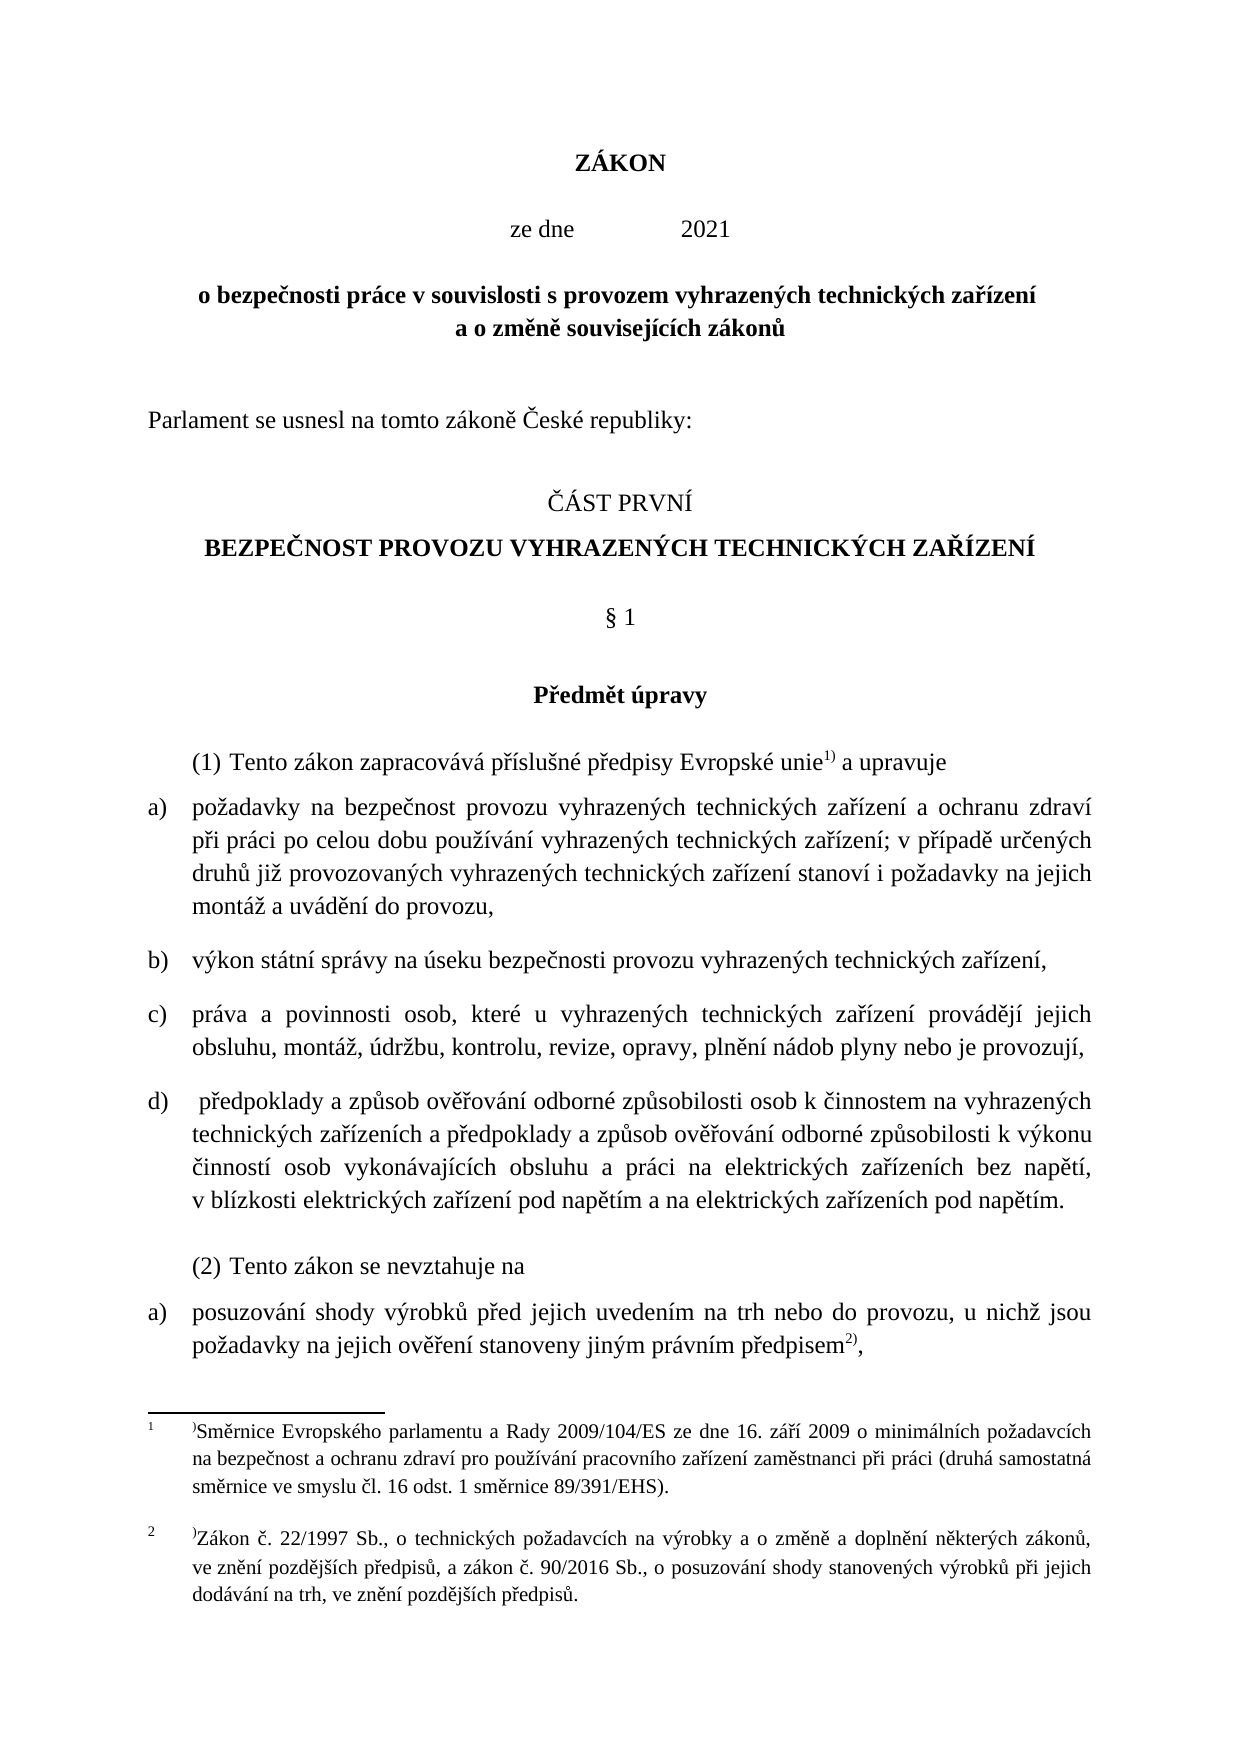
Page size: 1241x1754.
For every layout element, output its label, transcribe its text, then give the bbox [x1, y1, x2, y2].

text posuzování shody výrobků před jejich uvedením na trh nebo do provozu, u nichž jsou požadavky na jejich ověření stanoveny jiným právním předpisem), [148, 1297, 1093, 1359]
text Tento zákon se nevztahuje na [148, 1251, 1093, 1280]
text práva a povinnosti osob, které u vyhrazených technických zařízení provádějí jejich obsluhu, montáž, údržbu, kontrolu, revize, opravy, plnění nádob plyny nebo je provozují, [148, 999, 1093, 1061]
text ze dne 2021 [148, 214, 1093, 243]
text ZÁKON [148, 148, 1093, 176]
text ČÁST PRVNÍ [148, 488, 1093, 516]
text Tento zákon zapracovává příslušné předpisy Evropské unie) a upravuje [148, 747, 1093, 776]
text Předmět úpravy [148, 681, 1093, 709]
text Bezpečnost provozu vyhrazených technických zařízení [148, 533, 1093, 562]
text o bezpečnosti práce v souvislosti s provozem vyhrazených technických zařízení a o změně souvisejících zákonů [148, 280, 1093, 342]
text požadavky na bezpečnost provozu vyhrazených technických zařízení a ochranu zdraví při práci po celou dobu používání vyhrazených technických zařízení; v případě určených druhů již provozovaných vyhrazených technických zařízení stanoví i požadavky na jejich montáž a uvádění do provozu, [148, 792, 1093, 920]
text Parlament se usnesl na tomto zákoně České republiky: [148, 405, 1093, 433]
text předpoklady a způsob ověřování odborné způsobilosti osob k činnostem na vyhrazených technických zařízeních a předpoklady a způsob ověřování odborné způsobilosti k výkonu činností osob vykonávajících obsluhu a práci na elektrických zařízeních bez napětí, v blízkosti elektrických zařízení pod napětím a na elektrických zařízeních pod napětím. [148, 1086, 1093, 1214]
text výkon státní správy na úseku bezpečnosti provozu vyhrazených technických zařízení, [148, 945, 1093, 974]
